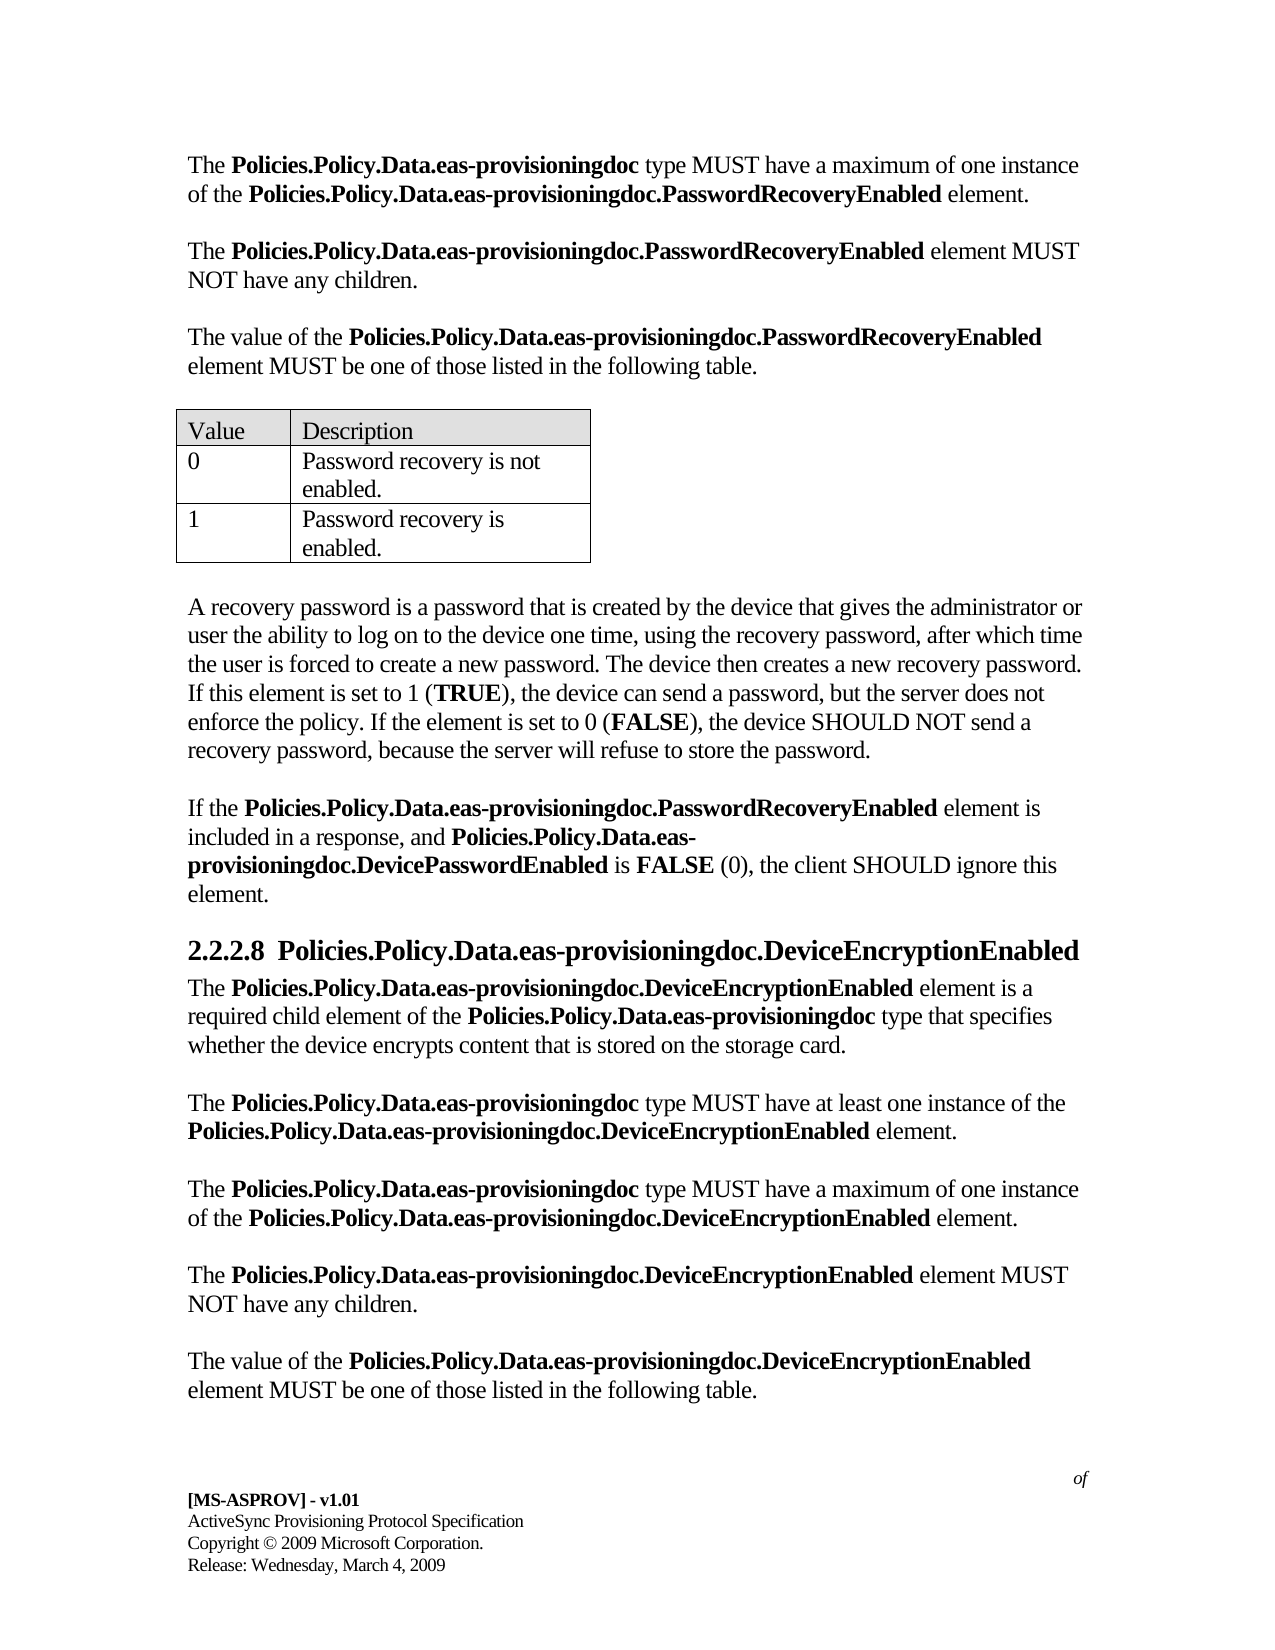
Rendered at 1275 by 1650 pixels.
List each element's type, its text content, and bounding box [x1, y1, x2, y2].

text A recovery password is a password that is created by the device that gives the administrator or user the ability to log on to the device one time, using the recovery password, after which time the user is forced to create a new password. The device then creates a new recovery password. If this element is set to 1 (TRUE), the device can send a password, but the server does not enforce the policy. If the element is set to 0 (FALSE), the device SHOULD NOT send a recovery password, because the server will refuse to store the password. [187, 592, 1087, 764]
text The Policies.Policy.Data.eas-provisioningdoc type MUST have a maximum of one instance of the Policies.Policy.Data.eas-provisioningdoc.DeviceEncryptionEnabled element. [187, 1174, 1087, 1231]
text The Policies.Policy.Data.eas-provisioningdoc.DeviceEncryptionEnabled element is a required child element of the Policies.Policy.Data.eas-provisioningdoc type that specifies whether the device encrypts content that is stored on the storage card. [187, 973, 1087, 1059]
table_cell Password recovery is enabled. [291, 504, 590, 562]
text The Policies.Policy.Data.eas-provisioningdoc type MUST have at least one instance of the Policies.Policy.Data.eas-provisioningdoc.DeviceEncryptionEnabled element. [187, 1088, 1087, 1145]
text If the Policies.Policy.Data.eas-provisioningdoc.PasswordRecoveryEnabled element is included in a response, and Policies.Policy.Data.eas-provisioningdoc.DevicePasswordEnabled is FALSE (0), the client SHOULD ignore this element. [187, 793, 1087, 908]
table_header Value [177, 410, 290, 445]
text The value of the Policies.Policy.Data.eas-provisioningdoc.DeviceEncryptionEnabled element MUST be one of those listed in the following table. [187, 1346, 1087, 1404]
table_cell Password recovery is not enabled. [291, 446, 590, 503]
text The Policies.Policy.Data.eas-provisioningdoc.PasswordRecoveryEnabled element MUST NOT have any children. [187, 236, 1087, 294]
text The Policies.Policy.Data.eas-provisioningdoc.DeviceEncryptionEnabled element MUST NOT have any children. [187, 1260, 1087, 1318]
table_cell 0 [177, 446, 290, 503]
table_cell 1 [177, 504, 290, 562]
table_header Description [291, 410, 590, 445]
text The value of the Policies.Policy.Data.eas-provisioningdoc.PasswordRecoveryEnabled element MUST be one of those listed in the following table. [187, 322, 1087, 380]
text The Policies.Policy.Data.eas-provisioningdoc type MUST have a maximum of one instance of the Policies.Policy.Data.eas-provisioningdoc.PasswordRecoveryEnabled element. [187, 150, 1087, 207]
subtitle Policies.Policy.Data.eas-provisioningdoc.DeviceEncryptionEnabled [187, 933, 1087, 966]
